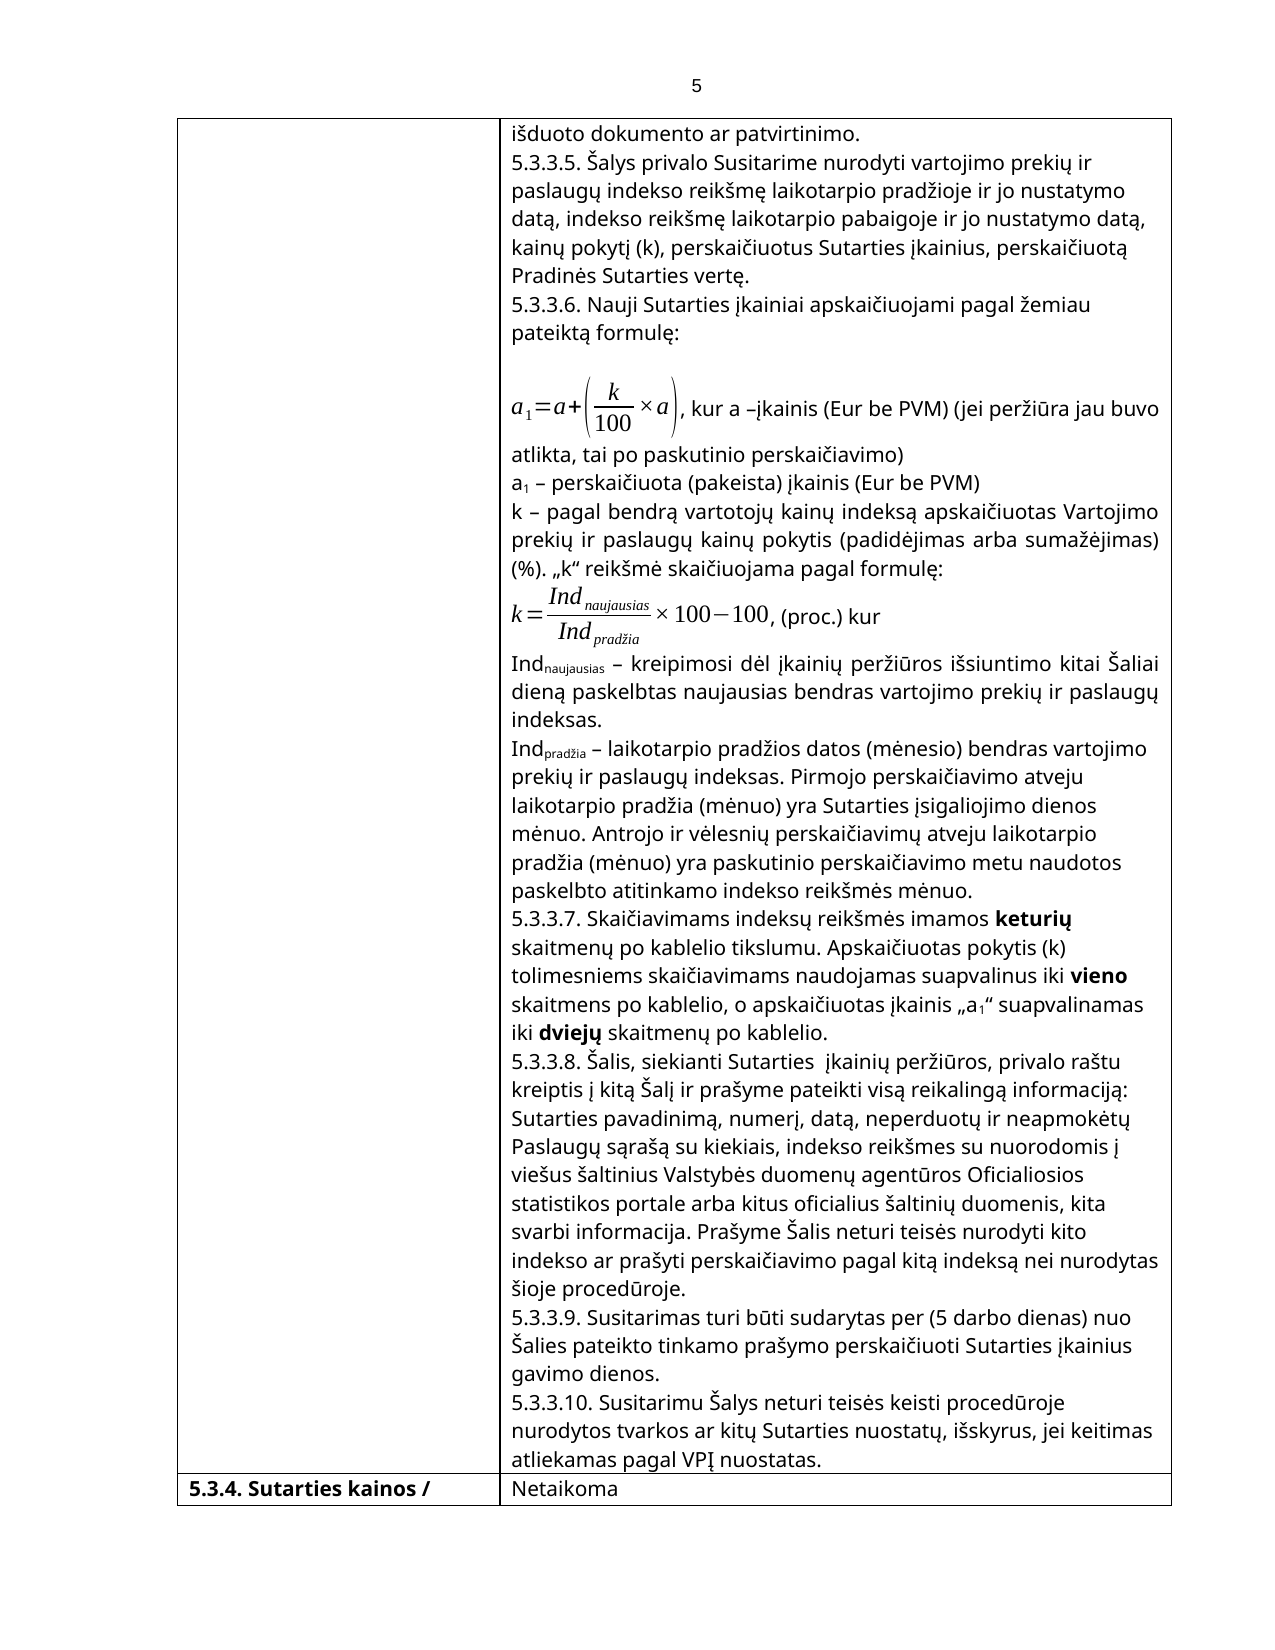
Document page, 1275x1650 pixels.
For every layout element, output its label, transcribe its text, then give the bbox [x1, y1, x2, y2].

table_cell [178, 1474, 499, 1504]
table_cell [501, 119, 1171, 1473]
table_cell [178, 119, 499, 1473]
table_cell Netaikoma [501, 1474, 1171, 1504]
